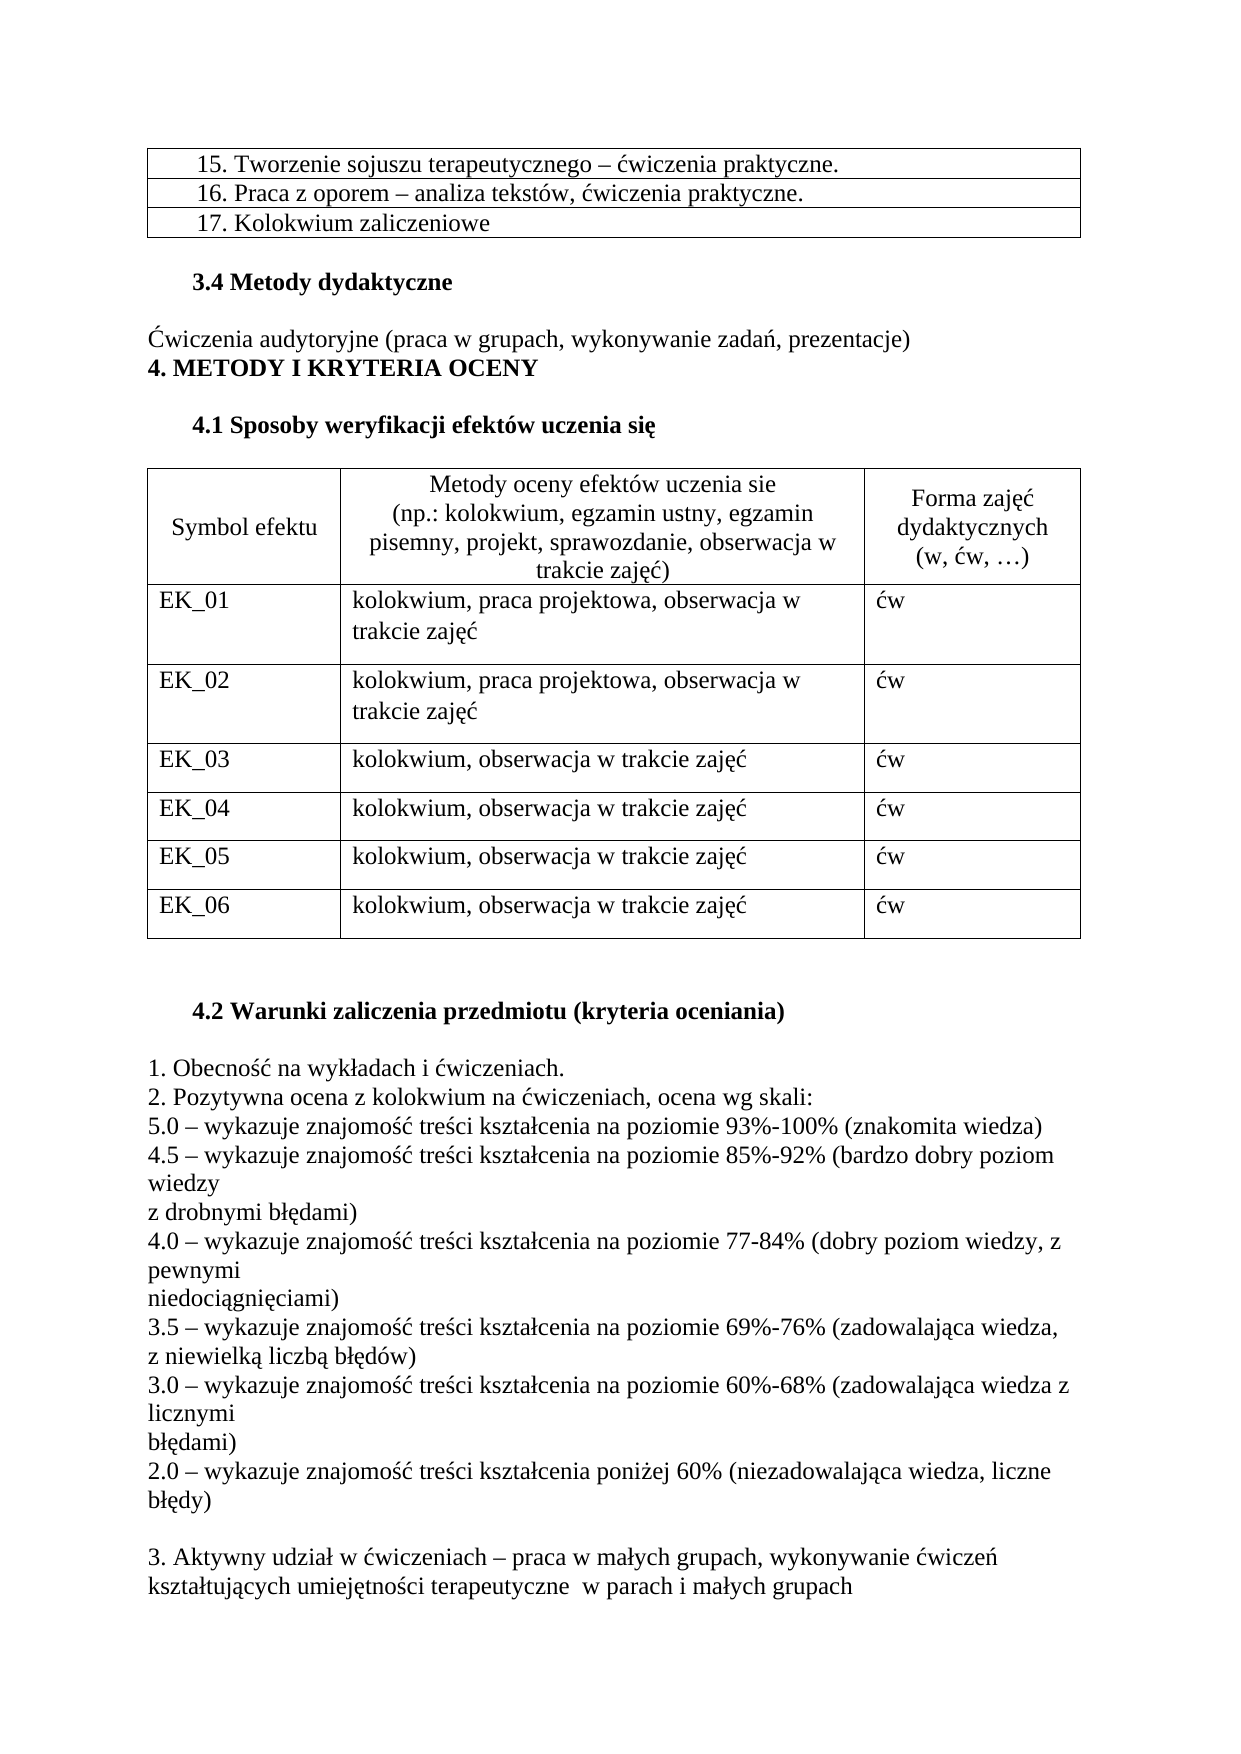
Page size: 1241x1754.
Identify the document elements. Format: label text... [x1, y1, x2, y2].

table_cell EK_04 [148, 793, 340, 840]
text Ćwiczenia audytoryjne (praca w grupach, wykonywanie zadań, prezentacje) [148, 324, 1093, 353]
text 5.0 – wykazuje znajomość treści kształcenia na poziomie 93%-100% (znakomita wiedza) [148, 1111, 1093, 1140]
text z drobnymi błędami) [148, 1197, 1093, 1226]
table_cell EK_01 [148, 585, 340, 664]
text 4.0 – wykazuje znajomość treści kształcenia na poziomie 77-84% (dobry poziom wiedzy, z pewnymi [148, 1226, 1093, 1283]
table_cell EK_05 [148, 841, 340, 889]
table_cell kolokwium, obserwacja w trakcie zajęć [341, 841, 864, 889]
table_cell Tworzenie sojuszu terapeutycznego – ćwiczenia praktyczne. [148, 149, 1080, 177]
table_header Symbol efektu [148, 469, 340, 584]
text z niewielką liczbą błędów) [148, 1341, 1093, 1370]
text 4.1 Sposoby weryfikacji efektów uczenia się [192, 411, 1093, 439]
table_cell ćw [865, 585, 1080, 664]
table_cell kolokwium, praca projektowa, obserwacja w trakcie zajęć [341, 665, 864, 743]
table_cell ćw [865, 744, 1080, 792]
table_cell kolokwium, obserwacja w trakcie zajęć [341, 890, 864, 937]
table_cell EK_06 [148, 890, 340, 937]
table_cell Praca z oporem – analiza tekstów, ćwiczenia praktyczne. [148, 179, 1080, 207]
text 3.4 Metody dydaktyczne [192, 267, 1093, 296]
text błędami) [148, 1427, 1093, 1456]
table_header Metody oceny efektów uczenia sie (np.: kolokwium, egzamin ustny, egzamin pisemny, projekt, sprawozdanie, obserwacja w trakcie zajęć) [341, 469, 864, 584]
text 2. Pozytywna ocena z kolokwium na ćwiczeniach, ocena wg skali: [148, 1082, 1093, 1111]
text 1. Obecność na wykładach i ćwiczeniach. [148, 1053, 1093, 1082]
table_cell kolokwium, praca projektowa, obserwacja w trakcie zajęć [341, 585, 864, 664]
table_cell kolokwium, obserwacja w trakcie zajęć [341, 793, 864, 840]
table_cell EK_03 [148, 744, 340, 792]
table_cell ćw [865, 793, 1080, 840]
text 2.0 – wykazuje znajomość treści kształcenia poniżej 60% (niezadowalająca wiedza, liczne błędy) [148, 1456, 1093, 1513]
table_cell Kolokwium zaliczeniowe [148, 208, 1080, 237]
text 3.0 – wykazuje znajomość treści kształcenia na poziomie 60%-68% (zadowalająca wiedza z licznymi [148, 1370, 1093, 1427]
text niedociągnięciami) [148, 1283, 1093, 1312]
text 3.5 – wykazuje znajomość treści kształcenia na poziomie 69%-76% (zadowalająca wiedza, [148, 1312, 1093, 1341]
text 4. METODY I KRYTERIA OCENY [148, 353, 1093, 382]
table_cell ćw [865, 841, 1080, 889]
text 3. Aktywny udział w ćwiczeniach – praca w małych grupach, wykonywanie ćwiczeń kształtujących umiejętności terapeutyczne w parach i małych grupach [148, 1542, 1093, 1600]
table_cell ćw [865, 890, 1080, 937]
text 4.2 Warunki zaliczenia przedmiotu (kryteria oceniania) [192, 996, 1093, 1025]
text 4.5 – wykazuje znajomość treści kształcenia na poziomie 85%-92% (bardzo dobry poziom wiedzy [148, 1140, 1093, 1197]
table_header Forma zajęć dydaktycznych (w, ćw, …) [865, 469, 1080, 584]
table_cell ćw [865, 665, 1080, 743]
table_cell kolokwium, obserwacja w trakcie zajęć [341, 744, 864, 792]
table_cell EK_02 [148, 665, 340, 743]
